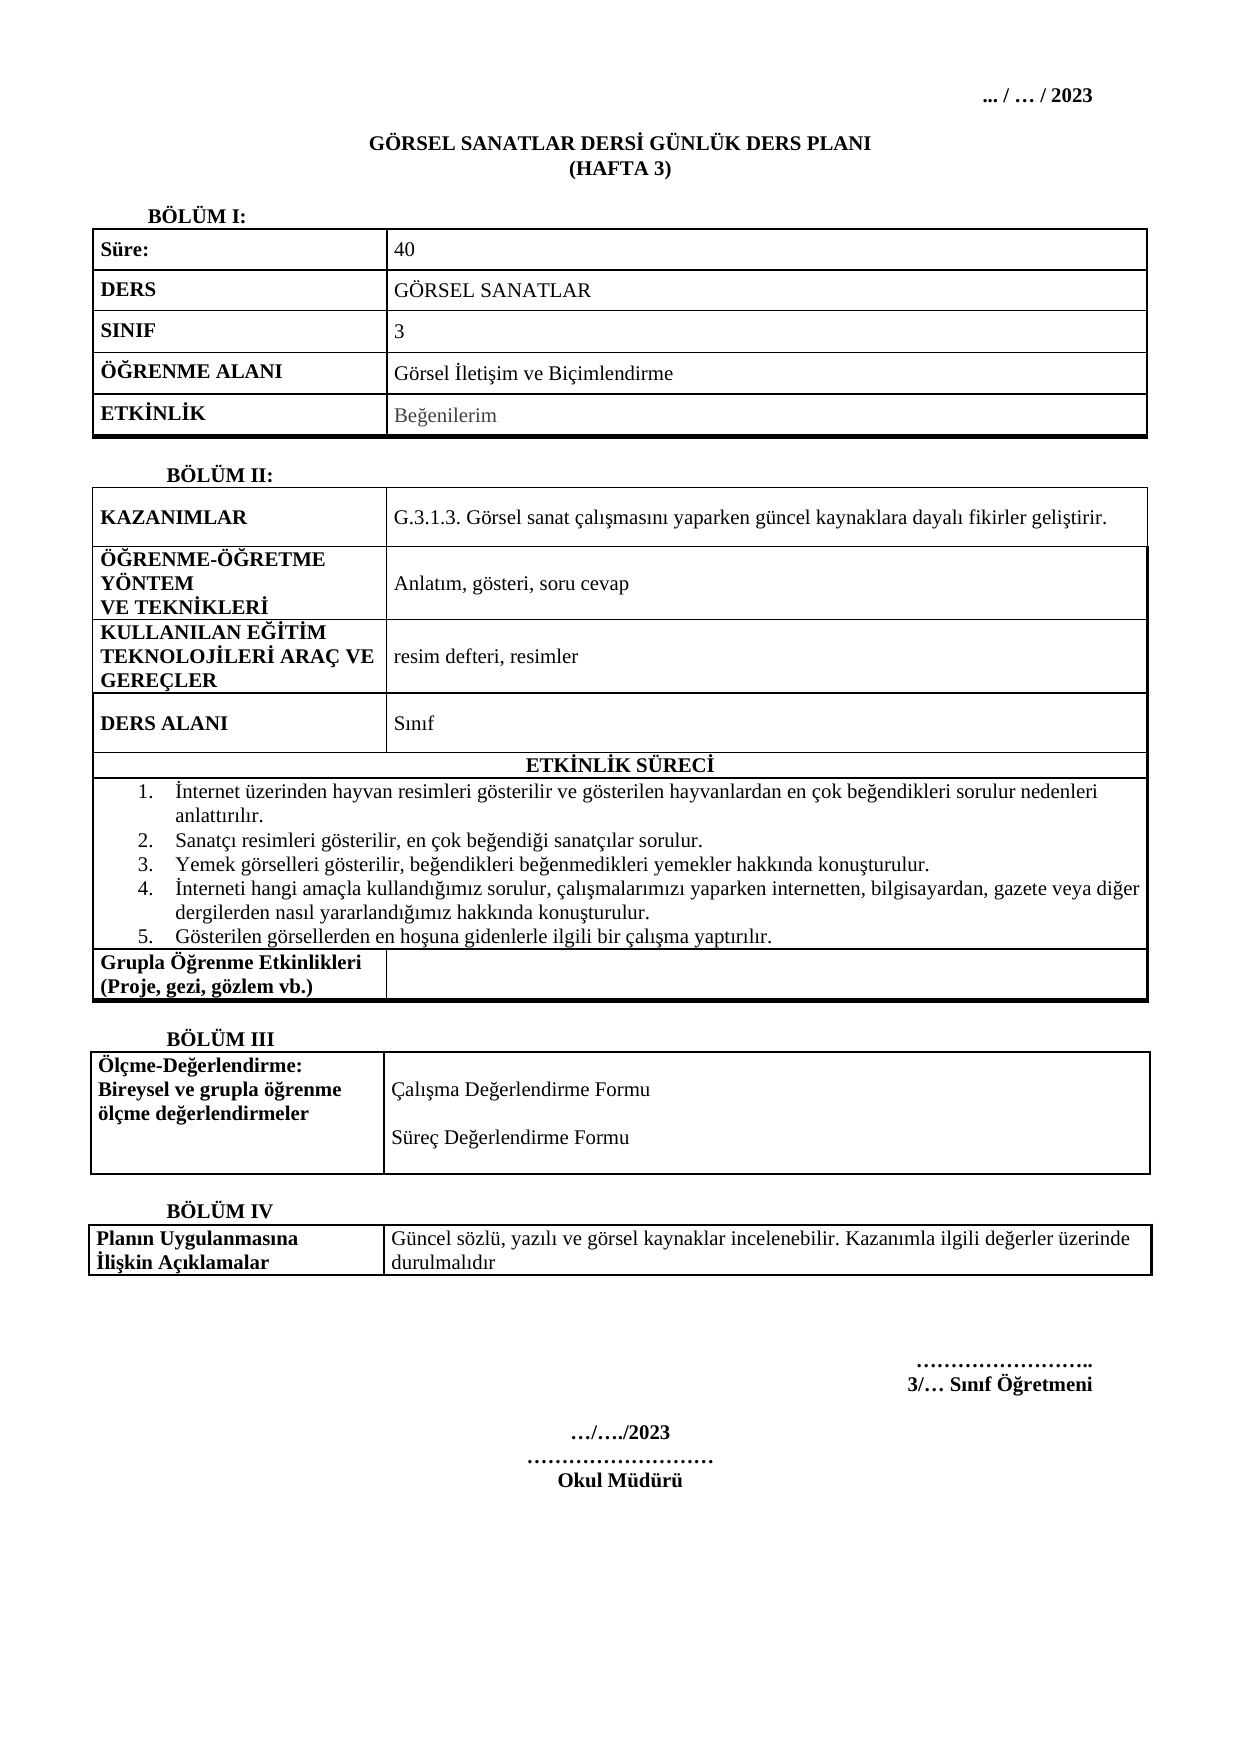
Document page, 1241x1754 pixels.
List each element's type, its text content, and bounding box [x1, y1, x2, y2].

table_cell İnternet üzerinden hayvan resimleri gösterilir ve gösterilen hayvanlardan en çok beğendikleri sorulur nedenleri anlattırılır. Sanatçı resimleri gösterilir, en çok beğendiği sanatçılar sorulur. Yemek görselleri gösterilir, beğendikleri beğenmedikleri yemekler hakkında konuşturulur. İnterneti hangi amaçla kullandığımız sorulur, çalışmalarımızı yaparken internetten, bilgisayardan, gazete veya diğer dergilerden nasıl yararlandığımız hakkında konuşturulur. Gösterilen görsellerden en hoşuna gidenlerle ilgili bir çalışma yaptırılır. [94, 779, 1146, 948]
table_cell KULLANILAN EĞİTİM TEKNOLOJİLERİ ARAÇ VE GEREÇLER [93, 620, 386, 692]
table_cell ÖĞRENME-ÖĞRETME YÖNTEM VE TEKNİKLERİ [93, 547, 386, 619]
text BÖLÜM II: [148, 463, 1093, 487]
text BÖLÜM I: [148, 203, 1093, 228]
table_cell Sınıf [387, 694, 1146, 752]
table_header Çalışma Değerlendirme Formu Süreç Değerlendirme Formu [385, 1053, 1149, 1173]
table_cell Anlatım, gösteri, soru cevap [387, 547, 1146, 619]
text 3/… Sınıf Öğretmeni [148, 1372, 1093, 1396]
table_header Planın Uygulanmasına İlişkin Açıklamalar [90, 1226, 383, 1274]
text Okul Müdürü [148, 1468, 1093, 1492]
table_header G.3.1.3. Görsel sanat çalışmasını yaparken güncel kaynaklara dayalı fikirler geliştirir. [387, 488, 1147, 546]
text ... / … / 2023 [148, 83, 1093, 107]
text (HAFTA 3) [148, 155, 1093, 179]
table_header Güncel sözlü, yazılı ve görsel kaynaklar incelenebilir. Kazanımla ilgili değerler üzerinde durulmalıdır [385, 1226, 1150, 1274]
table_cell ÖĞRENME ALANI [94, 353, 386, 393]
table_header Süre: [94, 230, 386, 269]
table_cell GÖRSEL SANATLAR [388, 271, 1146, 310]
subtitle BÖLÜM IV [148, 1199, 1093, 1223]
text ……………………… [148, 1444, 1093, 1468]
table_cell DERS [94, 271, 386, 310]
table_cell Grupla Öğrenme Etkinlikleri (Proje, gezi, gözlem vb.) [94, 950, 386, 998]
table_cell resim defteri, resimler [387, 620, 1146, 692]
table_cell Görsel İletişim ve Biçimlendirme [388, 353, 1146, 393]
text …/…./2023 [148, 1420, 1093, 1444]
table_cell Beğenilerim [388, 395, 1146, 434]
subtitle BÖLÜM III [148, 1027, 1093, 1051]
table_header Ölçme-Değerlendirme: Bireysel ve grupla öğrenme ölçme değerlendirmeler [92, 1053, 383, 1173]
table_cell [387, 950, 1146, 998]
table_cell DERS ALANI [94, 694, 386, 752]
table_cell SINIF [94, 311, 386, 352]
table_cell ETKİNLİK SÜRECİ [94, 753, 1146, 777]
table_cell 3 [388, 311, 1146, 352]
text …………………….. [148, 1348, 1093, 1372]
table_cell ETKİNLİK [94, 395, 386, 434]
table_header KAZANIMLAR [93, 488, 386, 546]
text GÖRSEL SANATLAR DERSİ GÜNLÜK DERS PLANI [148, 131, 1093, 155]
table_header 40 [388, 230, 1146, 269]
